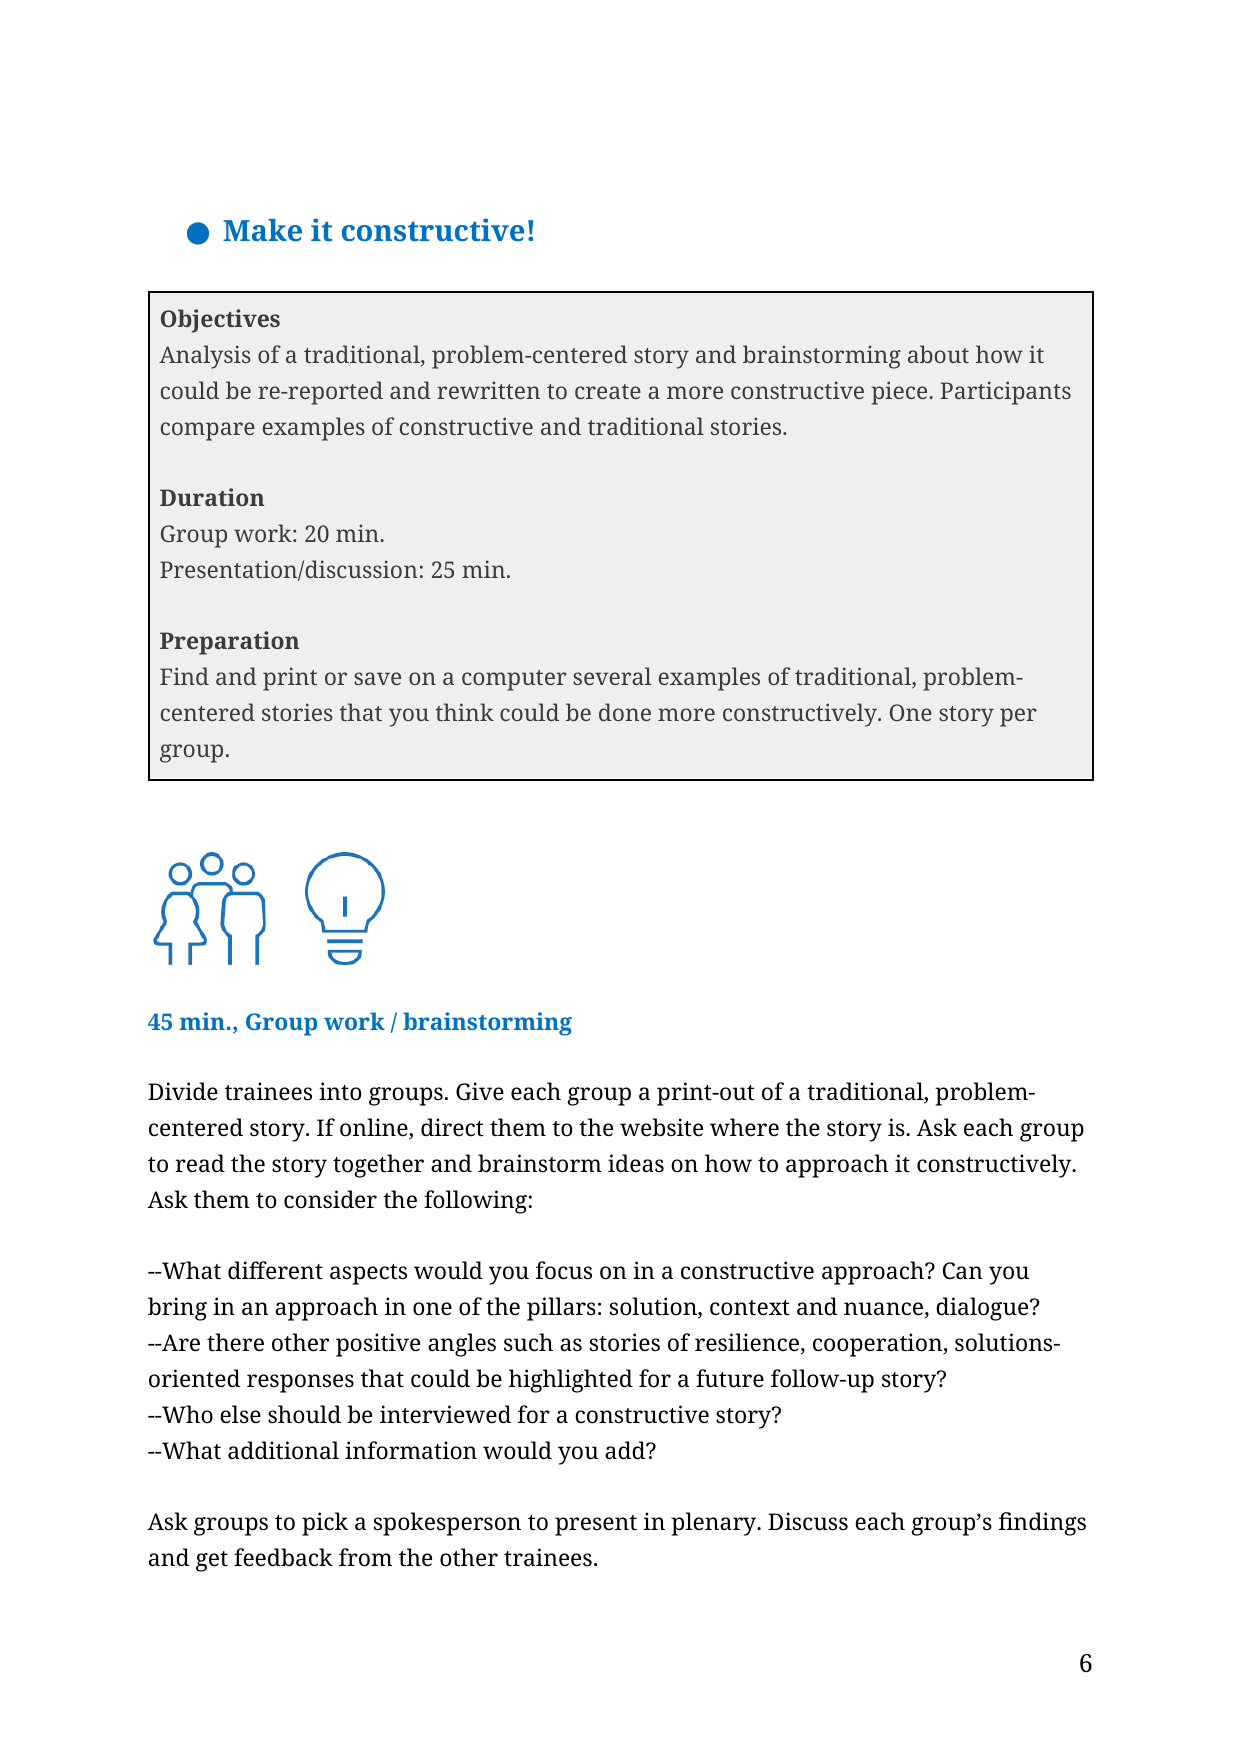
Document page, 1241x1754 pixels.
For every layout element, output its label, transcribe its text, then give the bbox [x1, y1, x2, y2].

list Make it constructive! [185, 210, 1093, 250]
picture [153, 852, 266, 965]
text --What different aspects would you focus on in a constructive approach? Can you bring in an approach in one of the pillars: solution, context and nuance, dialogue? [148, 1255, 1093, 1322]
text --What additional information would you add? [148, 1435, 1093, 1466]
text --Who else should be interviewed for a constructive story? [148, 1399, 1093, 1430]
text --Are there other positive angles such as stories of resilience, cooperation, solutions-oriented responses that could be highlighted for a future follow-up story? [148, 1327, 1093, 1394]
text Ask groups to pick a spokesperson to present in plenary. Discuss each group’s findings and get feedback from the other trainees. [148, 1506, 1093, 1573]
picture [288, 852, 401, 965]
table_header Objectives Analysis of a traditional, problem-centered story and brainstorming about how it could be re-reported and rewritten to create a more constructive piece. Participants compare examples of constructive and traditional stories. Duration Group work: 20 min. Presentation/discussion: 25 min. Preparation Find and print or save on a computer several examples of traditional, problem-centered stories that you think could be done more constructively. One story per group. [150, 293, 1092, 778]
text 45 min., Group work / brainstorming [148, 1005, 1093, 1037]
text Divide trainees into groups. Give each group a print-out of a traditional, problem-centered story. If online, direct them to the website where the story is. Ask each group to read the story together and brainstorm ideas on how to approach it constructively. Ask them to consider the following: [148, 1076, 1093, 1215]
